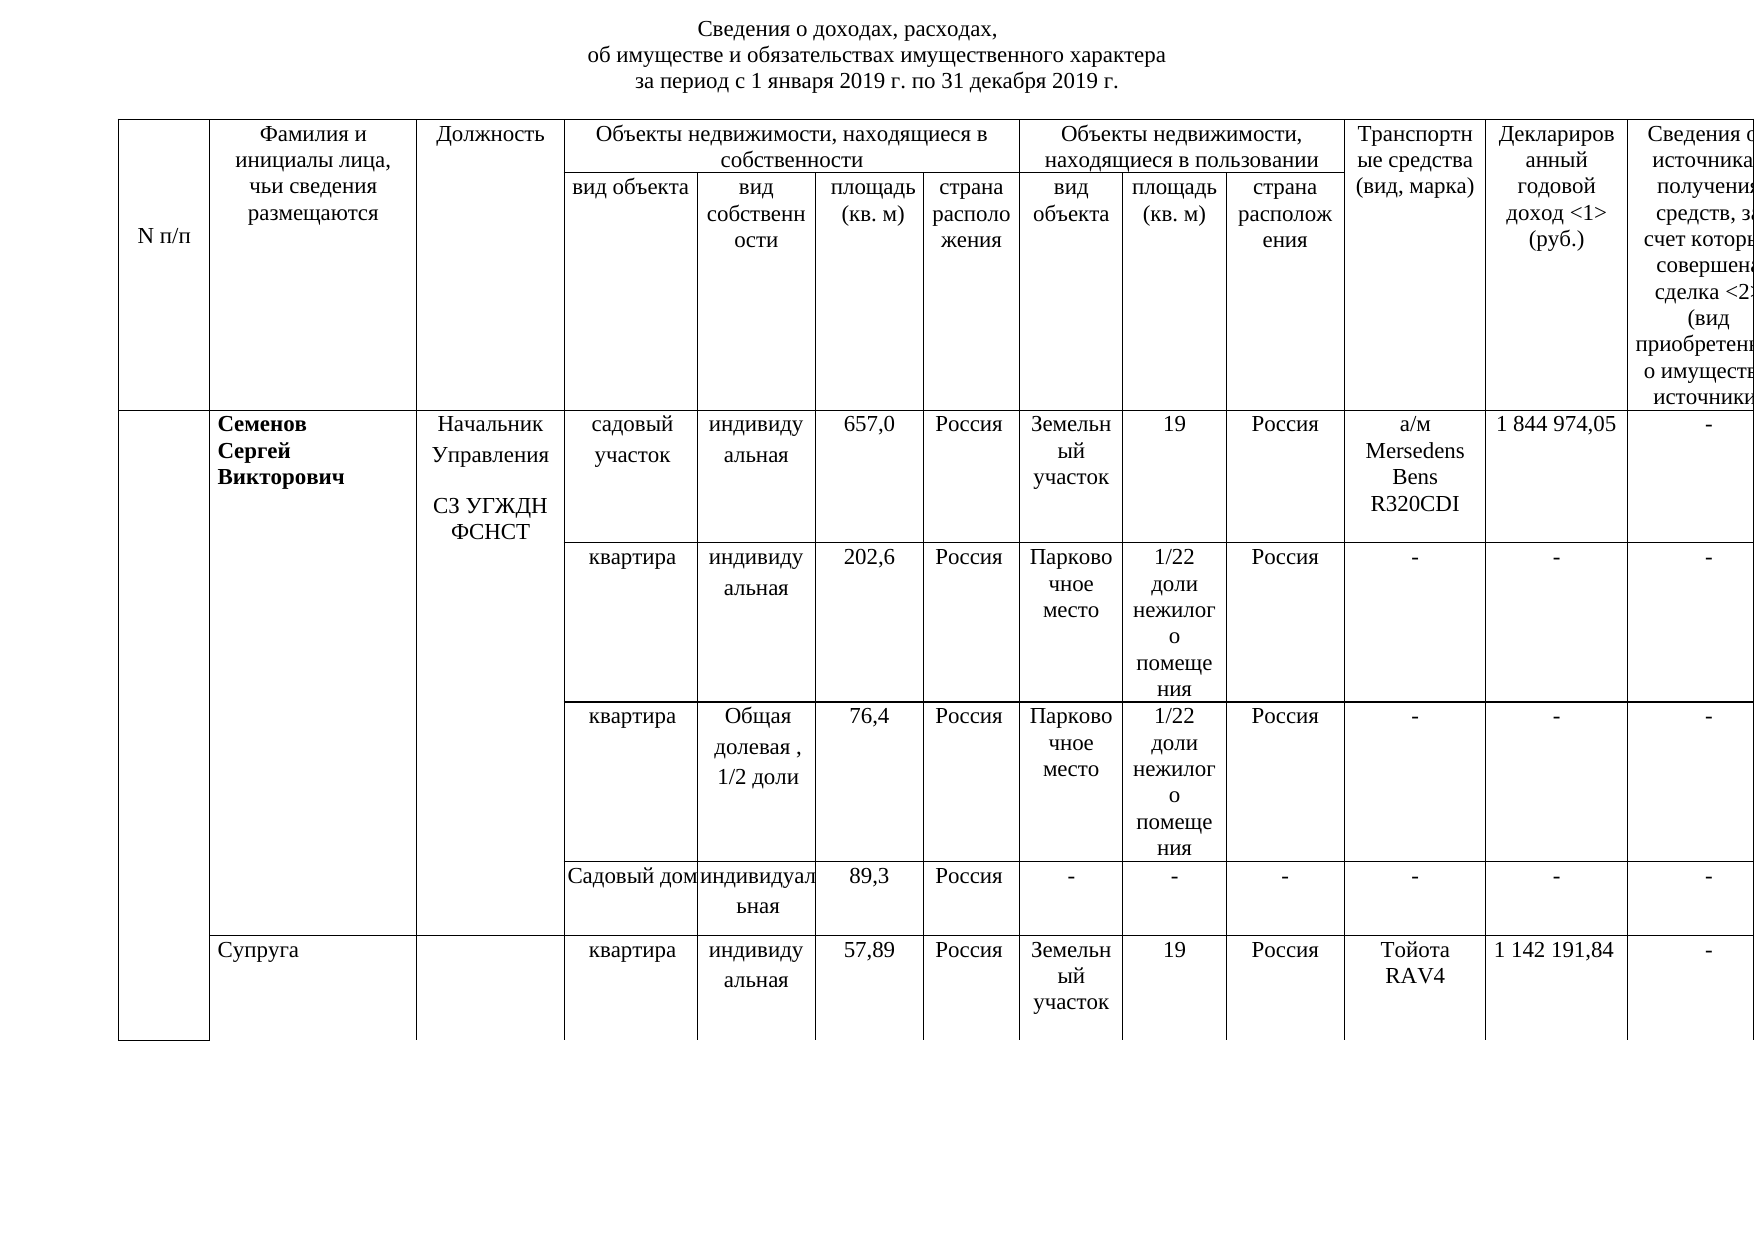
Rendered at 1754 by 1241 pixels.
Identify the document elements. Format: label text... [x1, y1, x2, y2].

table_cell Россия [924, 411, 1019, 542]
table_cell - [1486, 862, 1627, 934]
table_cell [417, 936, 564, 1040]
table_cell Парковочное место [1020, 703, 1122, 861]
table_cell Россия [924, 703, 1019, 861]
table_cell страна расположения [924, 173, 1019, 409]
table_cell индивидуальная [698, 411, 815, 542]
table_header N п/п [119, 120, 209, 409]
table_cell Тойота RAV4 [1345, 936, 1485, 1040]
table_cell вид объекта [1020, 173, 1122, 409]
table_cell квартира [565, 936, 697, 1040]
table_header Транспортные средства (вид, марка) [1345, 120, 1485, 409]
table_cell 89,3 [816, 862, 923, 934]
table_cell - [1628, 411, 1753, 542]
table_header Декларированный годовой доход <1> (руб.) [1486, 120, 1627, 409]
table_cell страна расположения [1227, 173, 1344, 409]
table_cell квартира [565, 543, 697, 701]
table_cell индивидуальная [698, 936, 815, 1040]
table_cell Россия [1227, 543, 1344, 701]
table_cell Семенов Сергей Викторович [210, 411, 416, 861]
table_cell 57,89 [816, 936, 923, 1040]
table_cell Супруга [210, 936, 416, 1040]
text об имуществе и обязательствах имущественного характера [118, 41, 1636, 67]
table_cell 1/22 доли нежилого помещения [1123, 543, 1226, 701]
table_cell - [1123, 862, 1226, 934]
table_cell - [1628, 703, 1753, 861]
table_header Сведения об источниках получения средств, за счет которых совершена сделка <2> (вид приобретенного имущества, источники) [1628, 120, 1753, 409]
table_cell а/м Mersedens Bens R320CDI [1345, 411, 1485, 542]
table_cell - [1628, 862, 1753, 934]
table_cell Россия [924, 543, 1019, 701]
table_cell Россия [1227, 703, 1344, 861]
table_cell Россия [924, 862, 1019, 934]
table_cell Россия [924, 936, 1019, 1040]
table_cell - [1628, 936, 1753, 1040]
table_cell Земельный участок [1020, 411, 1122, 542]
table_cell площадь (кв. м) [1123, 173, 1226, 409]
table_cell 19 [1123, 411, 1226, 542]
table_cell индивидуальная [698, 862, 815, 934]
text Сведения о доходах, расходах, [59, 15, 1636, 41]
table_cell 19 [1123, 936, 1226, 1040]
table_cell - [1345, 543, 1485, 701]
table_cell Парковочное место [1020, 543, 1122, 701]
table_header Объекты недвижимости, находящиеся в собственности [565, 120, 1019, 172]
table_cell - [1345, 703, 1485, 861]
table_cell - [1345, 862, 1485, 934]
table_cell Россия [1227, 411, 1344, 542]
table_cell Россия [1227, 936, 1344, 1040]
table_cell вид объекта [565, 173, 697, 409]
table_cell Начальник Управления СЗ УГЖДН ФСНСТ [417, 411, 564, 861]
table_cell - [1020, 862, 1122, 934]
table_cell - [1227, 862, 1344, 934]
table_cell площадь (кв. м) [816, 173, 923, 409]
table_cell индивидуальная [698, 543, 815, 701]
table_header Должность [417, 120, 564, 409]
table_cell [417, 861, 564, 934]
table_cell - [1628, 543, 1753, 701]
table_cell Земельный участок [1020, 936, 1122, 1040]
table_cell 76,4 [816, 703, 923, 861]
table_cell 1/22 доли нежилого помещения [1123, 703, 1226, 861]
table_cell 657,0 [816, 411, 923, 542]
table_cell - [1486, 543, 1627, 701]
table_cell - [1486, 703, 1627, 861]
table_cell [210, 861, 416, 934]
table_cell садовый участок [565, 411, 697, 542]
table_cell 202,6 [816, 543, 923, 701]
table_cell вид собственности [698, 173, 815, 409]
text за период с 1 января 2019 г. по 31 декабря 2019 г. [118, 67, 1636, 94]
table_cell Общая долевая , 1/2 доли [698, 703, 815, 861]
table_header Объекты недвижимости, находящиеся в пользовании [1020, 120, 1344, 172]
table_cell 1 142 191,84 [1486, 936, 1627, 1040]
table_cell Садовый дом [565, 862, 697, 934]
table_header Фамилия и инициалы лица, чьи сведения размещаются [210, 120, 416, 409]
table_cell [119, 411, 209, 1040]
table_cell квартира [565, 703, 697, 861]
table_cell 1 844 974,05 [1486, 411, 1627, 542]
